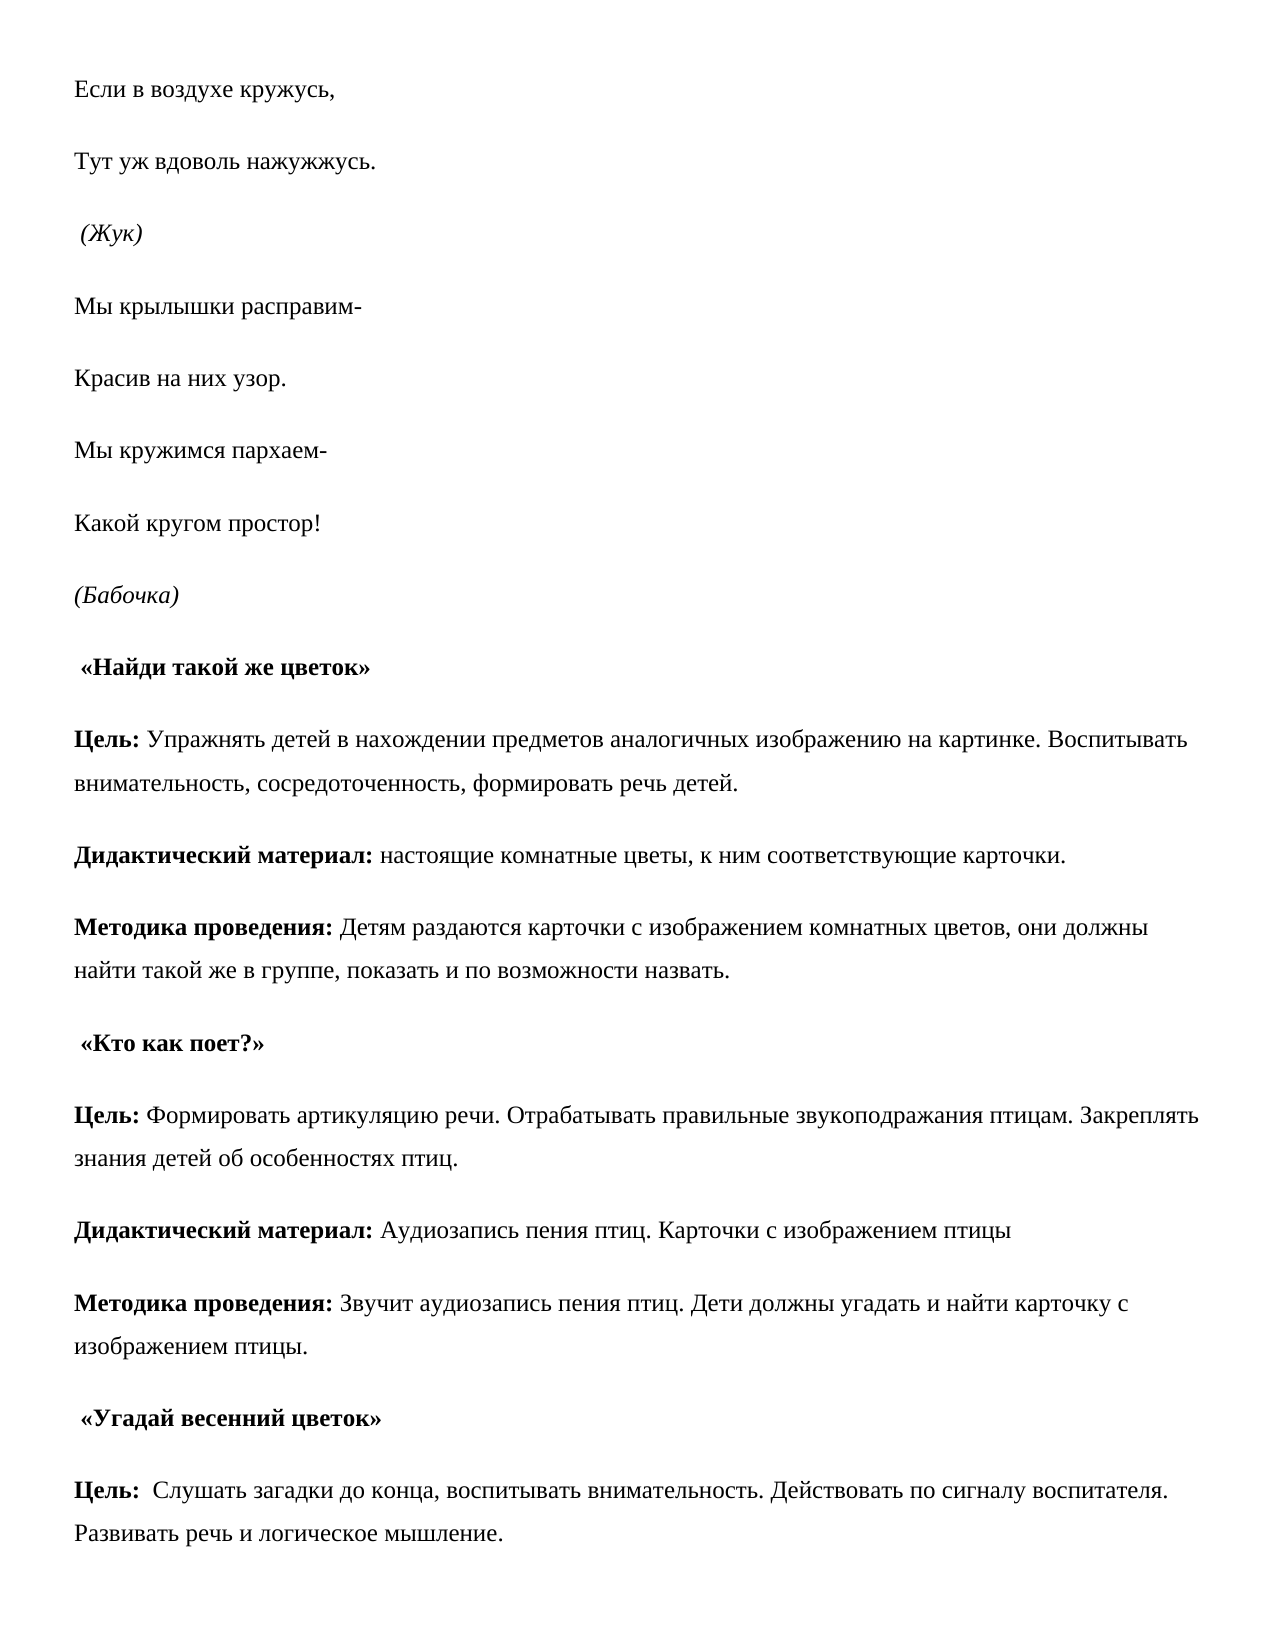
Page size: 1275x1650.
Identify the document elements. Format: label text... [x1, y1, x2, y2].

text Если в воздухе кружусь, [74, 74, 1211, 103]
text Какой кругом простор! [74, 508, 1211, 536]
text (Жук) [74, 218, 1211, 247]
text Методика проведения: Звучит аудиозапись пения птиц. Дети должны угадать и найти карточку с изображением птицы. [74, 1288, 1211, 1359]
text «Кто как поет?» [74, 1028, 1211, 1056]
text (Бабочка) [74, 580, 1211, 609]
text «Угадай весенний цветок» [74, 1403, 1211, 1432]
text Цель: Формировать артикуляцию речи. Отрабатывать правильные звукоподражания птицам. Закреплять знания детей об особенностях птиц. [74, 1100, 1211, 1172]
text Цель: Упражнять детей в нахождении предметов аналогичных изображению на картинке. Воспитывать внимательность, сосредоточенность, формировать речь детей. [74, 724, 1211, 796]
text Цель: Слушать загадки до конца, воспитывать внимательность. Действовать по сигналу воспитателя. Развивать речь и логическое мышление. [74, 1475, 1211, 1547]
text Дидактический материал: Аудиозапись пения птиц. Карточки с изображением птицы [74, 1215, 1211, 1244]
text Дидактический материал: настоящие комнатные цветы, к ним соответствующие карточки. [74, 840, 1211, 869]
text Мы кружимся пархаем- [74, 435, 1211, 464]
text Красив на них узор. [74, 363, 1211, 392]
text Тут уж вдоволь нажужжусь. [74, 146, 1211, 175]
text «Найди такой же цветок» [74, 652, 1211, 681]
text Мы крылышки расправим- [74, 291, 1211, 319]
text Методика проведения: Детям раздаются карточки с изображением комнатных цветов, они должны найти такой же в группе, показать и по возможности назвать. [74, 912, 1211, 984]
